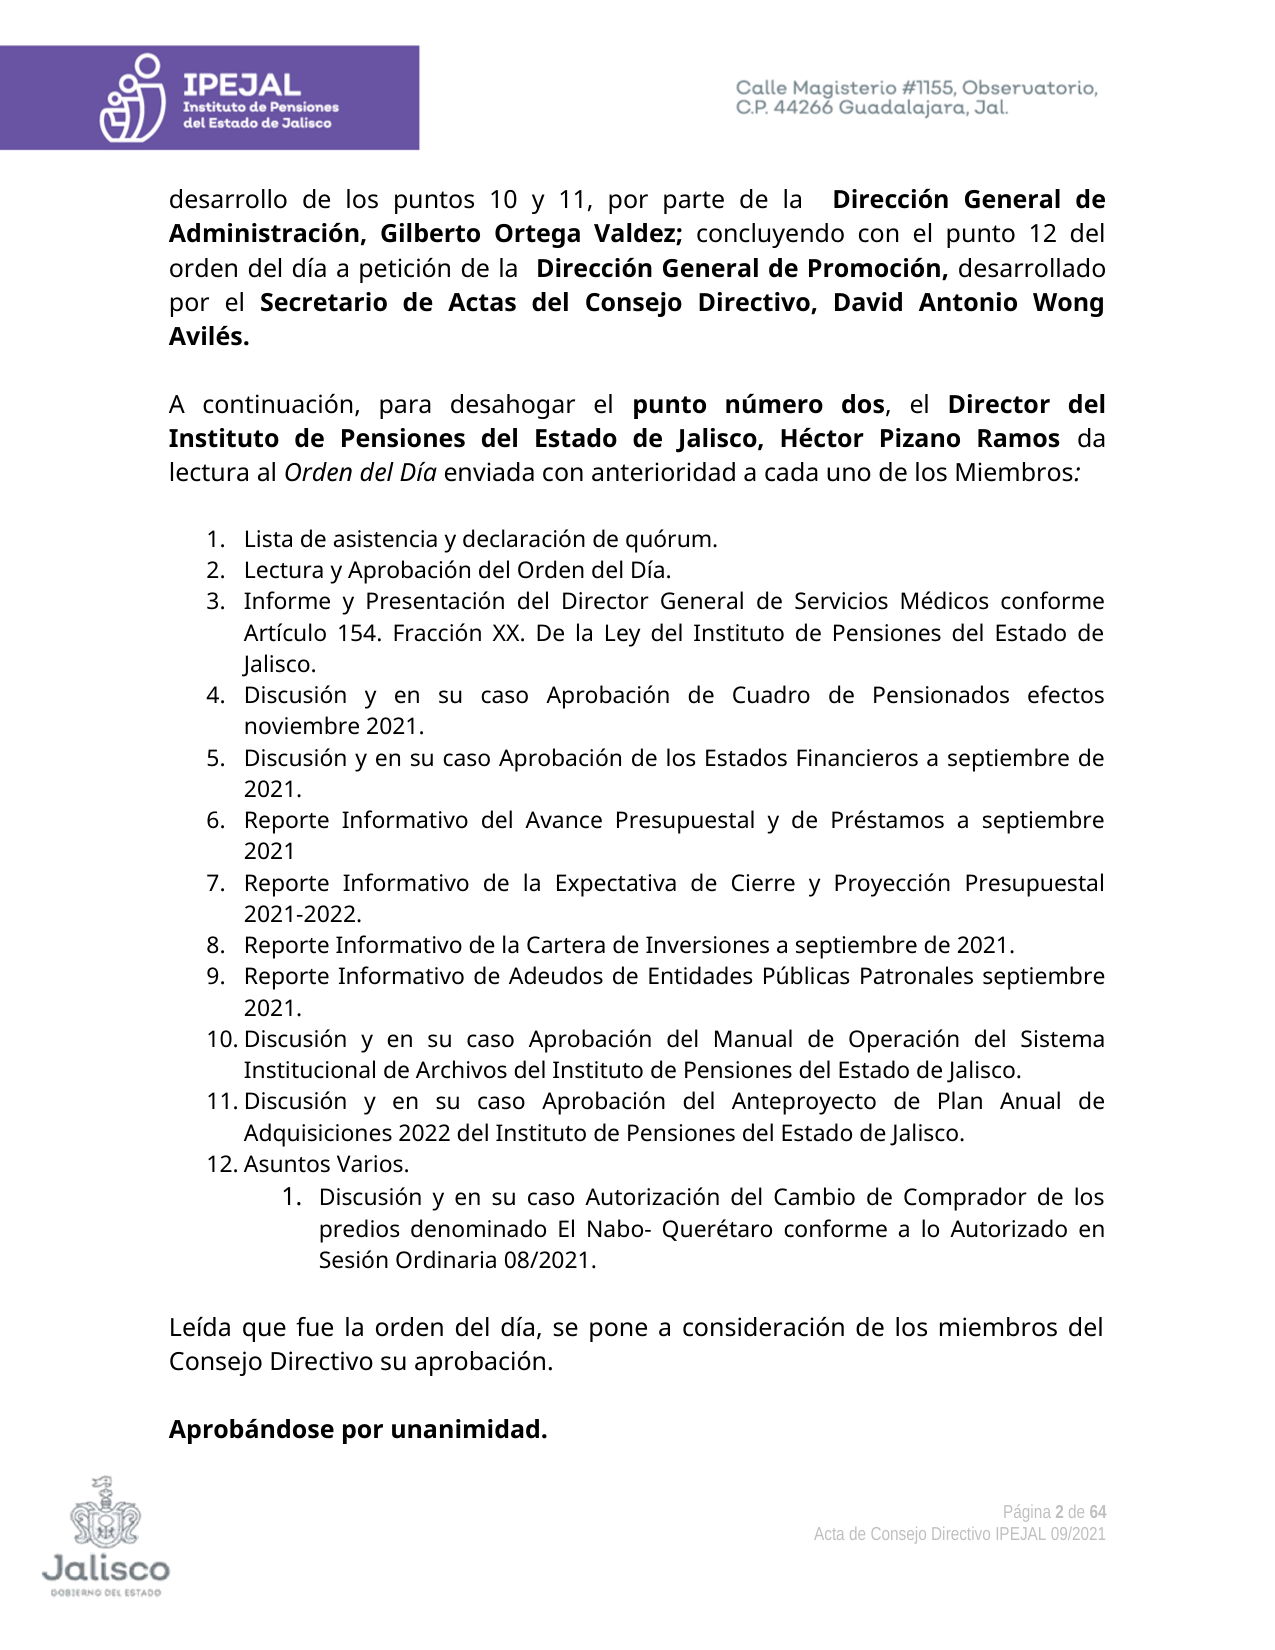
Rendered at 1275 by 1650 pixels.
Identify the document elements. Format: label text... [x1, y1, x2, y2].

list Informe y Presentación del Director General de Servicios Médicos conforme Artículo 154. Fracción XX. De la Ley del Instituto de Pensiones del Estado de Jalisco. [206, 585, 1106, 679]
list Discusión y en su caso Aprobación de Cuadro de Pensionados efectos noviembre 2021. [206, 679, 1106, 741]
list Discusión y en su caso Aprobación del Anteproyecto de Plan Anual de Adquisiciones 2022 del Instituto de Pensiones del Estado de Jalisco. [206, 1085, 1106, 1148]
list Lista de asistencia y declaración de quórum. [206, 523, 1106, 554]
list Discusión y en su caso Aprobación del Manual de Operación del Sistema Institucional de Archivos del Instituto de Pensiones del Estado de Jalisco. [206, 1023, 1106, 1085]
list Reporte Informativo de la Cartera de Inversiones a septiembre de 2021. [206, 929, 1106, 960]
picture [37, 1462, 176, 1616]
list Asuntos Varios. [206, 1148, 1106, 1179]
list Discusión y en su caso Autorización del Cambio de Comprador de los predios denominado El Nabo- Querétaro conforme a lo Autorizado en Sesión Ordinaria 08/2021. [281, 1179, 1106, 1276]
text Leída que fue la orden del día, se pone a consideración de los miembros del Consejo Directivo su aprobación. [169, 1309, 1106, 1378]
list Reporte Informativo del Avance Presupuestal y de Préstamos a septiembre 2021 [206, 804, 1106, 866]
list Lectura y Aprobación del Orden del Día. [206, 554, 1106, 585]
list Reporte Informativo de Adeudos de Entidades Públicas Patronales septiembre 2021. [206, 960, 1106, 1023]
text Aprobándose por unanimidad. [169, 1412, 1106, 1446]
list Discusión y en su caso Aprobación de los Estados Financieros a septiembre de 2021. [206, 741, 1106, 804]
picture [0, 0, 1257, 182]
list Reporte Informativo de la Expectativa de Cierre y Proyección Presupuestal 2021-2022. [206, 866, 1106, 929]
text A continuación, para desahogar el punto número dos, el Director del Instituto de Pensiones del Estado de Jalisco, Héctor Pizano Ramos da lectura al Orden del Día enviada con anterioridad a cada uno de los Miembros: [169, 386, 1106, 489]
